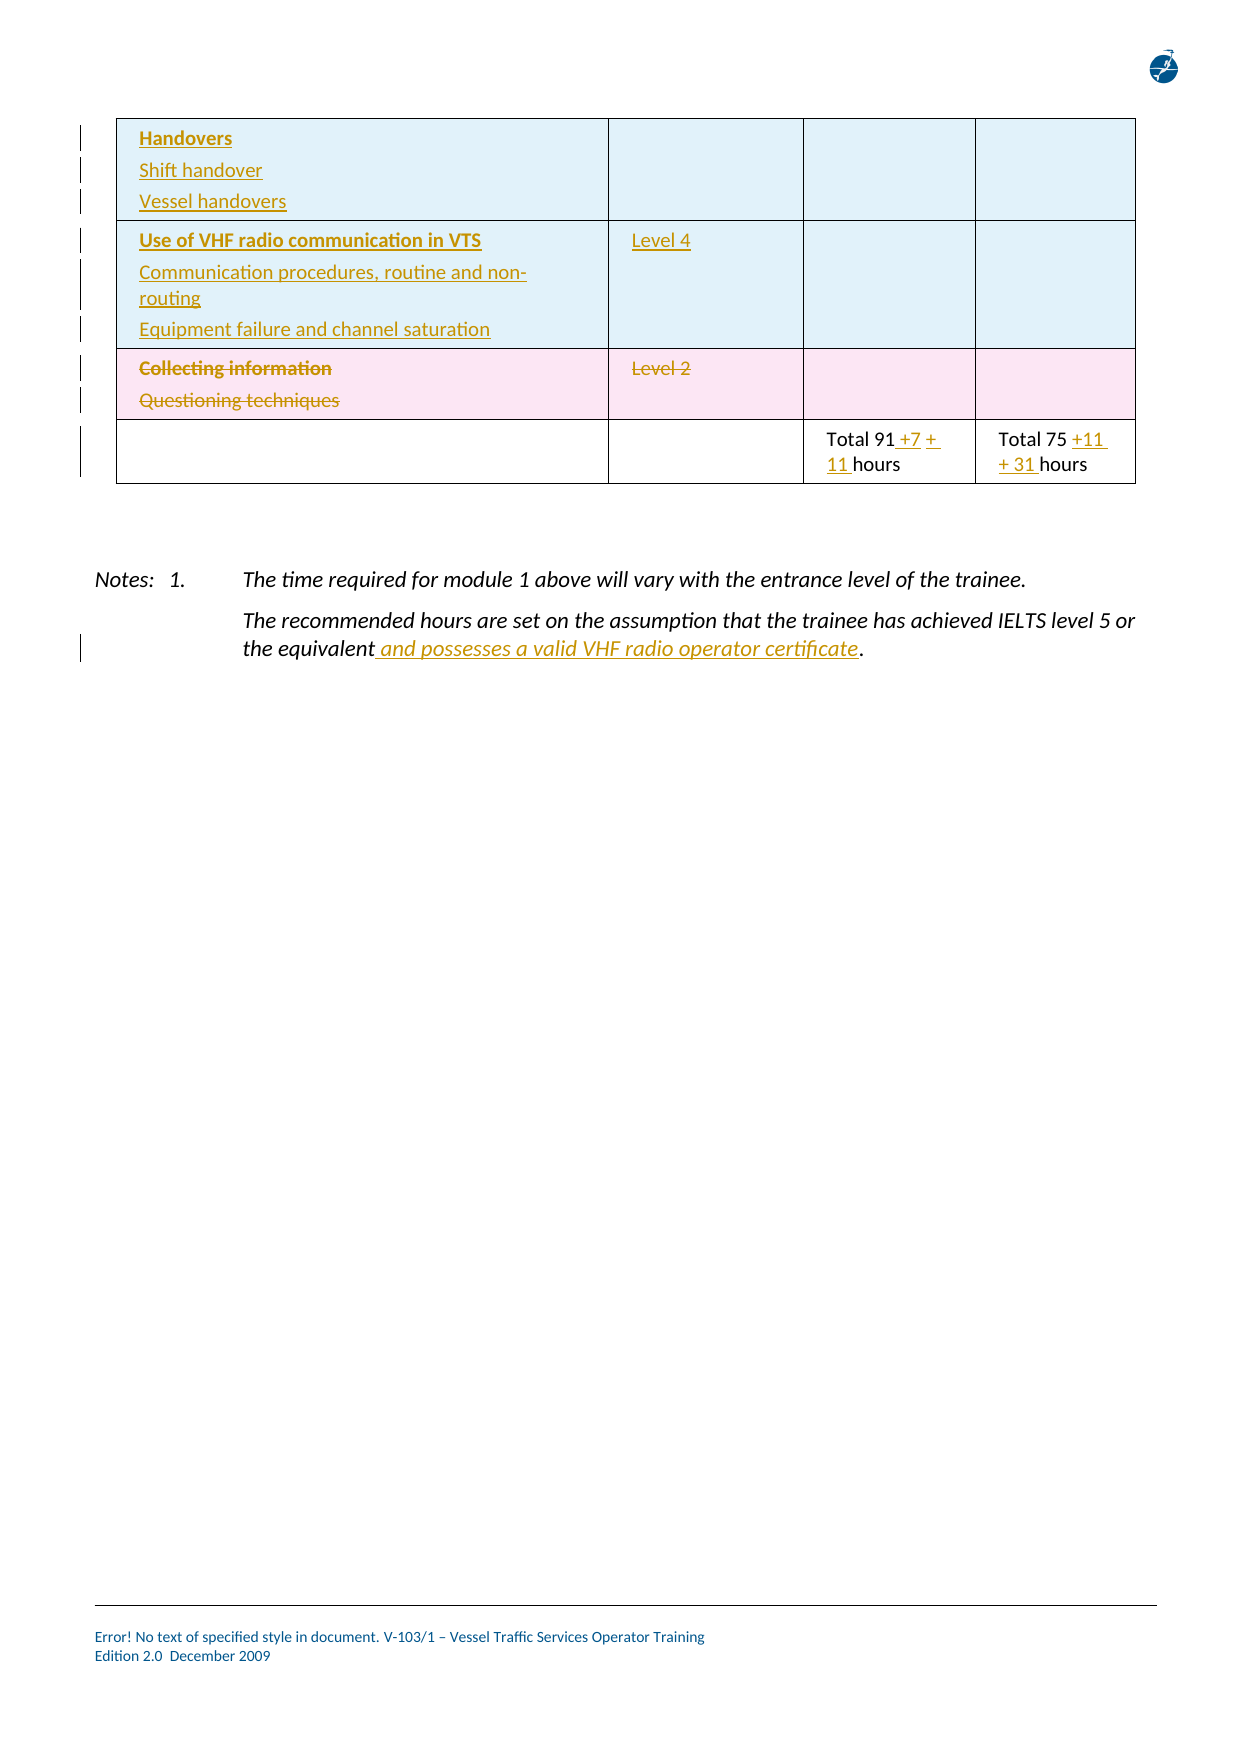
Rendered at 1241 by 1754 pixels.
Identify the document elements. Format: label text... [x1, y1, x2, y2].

table_cell Total 75 hours [976, 420, 1135, 483]
table_cell [117, 420, 608, 483]
text Notes: 1. The time required for module 1 above will vary with the entrance level of the trainee. [94, 565, 1157, 593]
picture [1118, 0, 1237, 118]
table_cell [609, 420, 803, 483]
text The recommended hours are set on the assumption that the trainee has achieved IELTS level 5 or the equivalent. [242, 606, 1157, 662]
table_cell Total 91 hours [804, 420, 975, 483]
